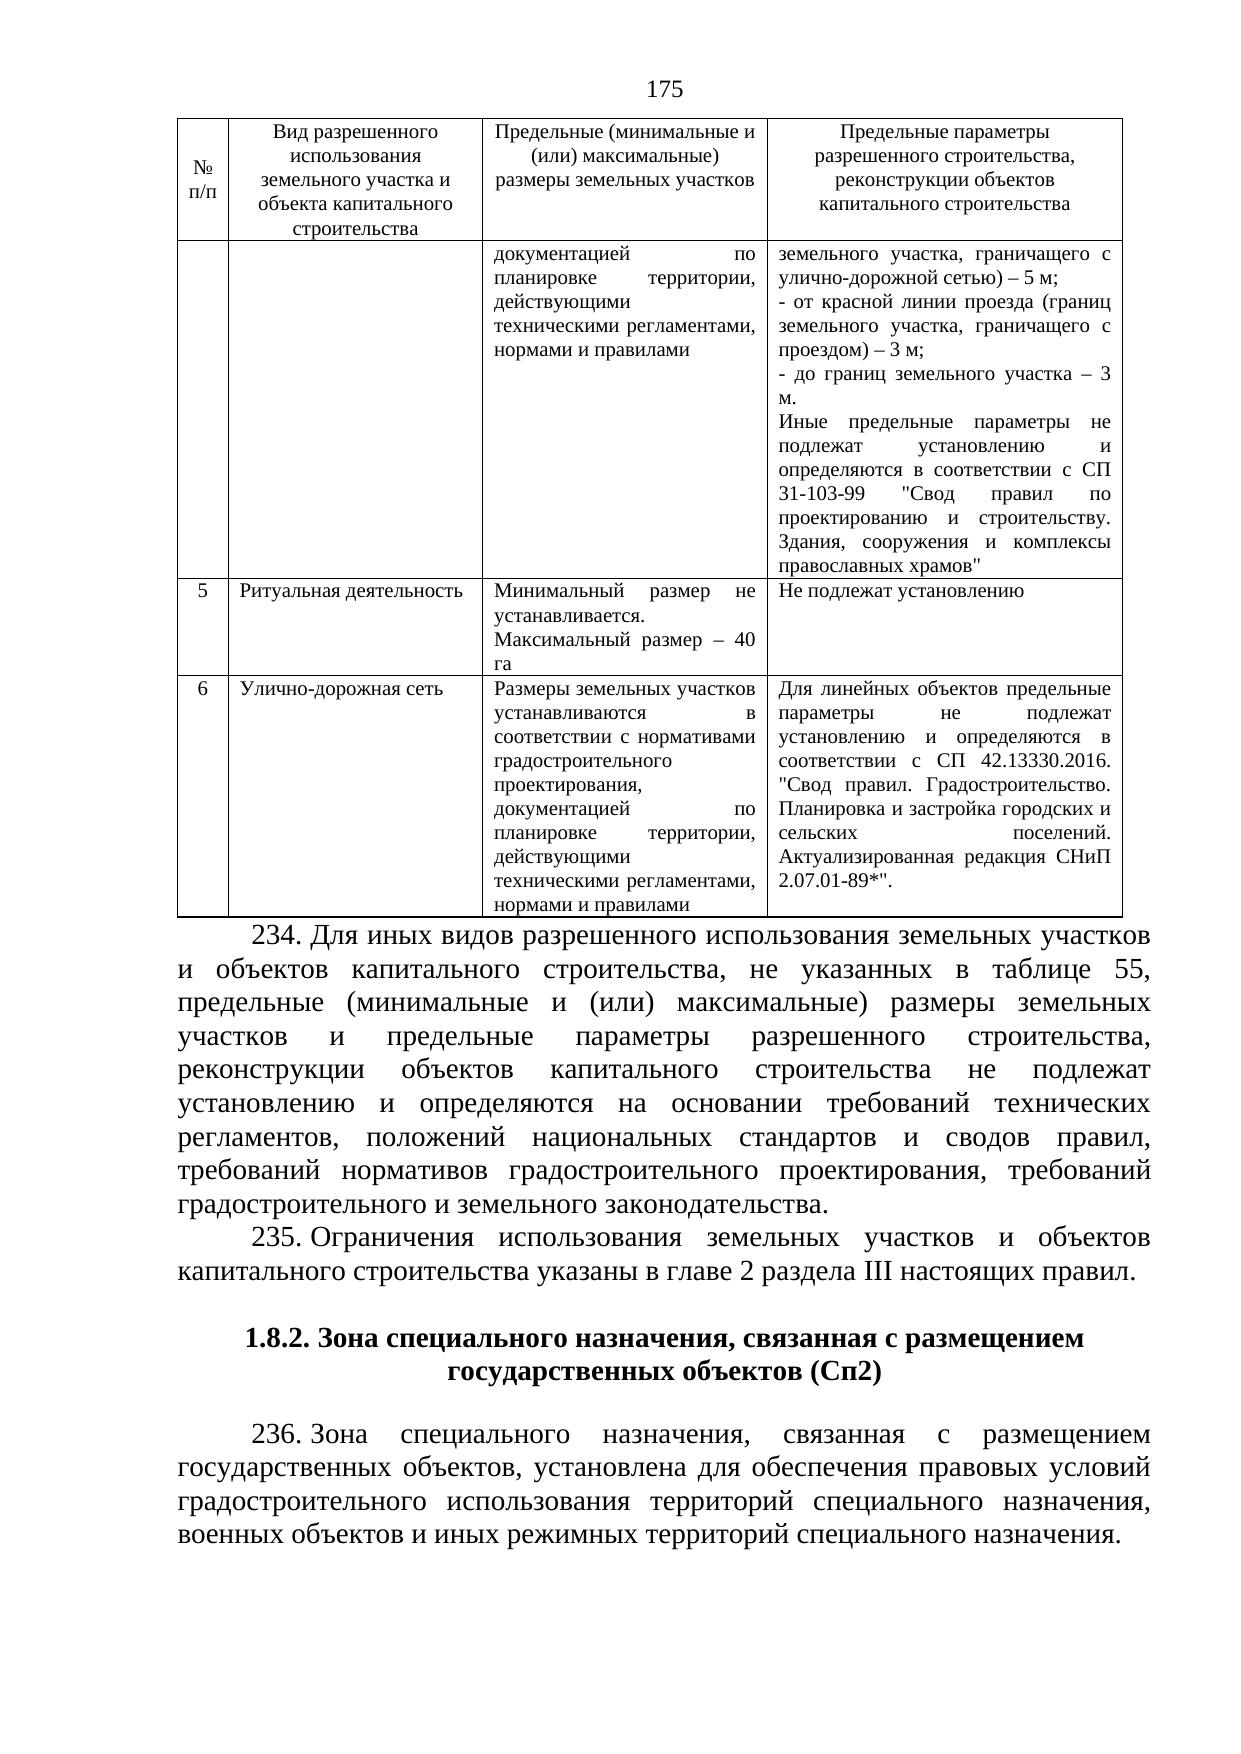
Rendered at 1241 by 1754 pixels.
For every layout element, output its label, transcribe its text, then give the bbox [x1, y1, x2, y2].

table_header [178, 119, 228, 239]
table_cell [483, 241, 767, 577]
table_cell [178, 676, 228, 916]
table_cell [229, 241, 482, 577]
list Зона специального назначения, связанная с размещением государственных объектов, установлена для обеспечения правовых условий градостроительного использования территорий специального назначения, военных объектов и иных режимных территорий специального назначения. [177, 1416, 1152, 1550]
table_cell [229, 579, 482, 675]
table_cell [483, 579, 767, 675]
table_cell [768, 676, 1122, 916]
list Ограничения использования земельных участков и объектов капитального строительства указаны в главе 2 раздела III настоящих правил. [177, 1219, 1152, 1286]
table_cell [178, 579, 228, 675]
subtitle 1.8.2. Зона специального назначения, связанная с размещением государственных объектов (Сп2) [177, 1320, 1152, 1387]
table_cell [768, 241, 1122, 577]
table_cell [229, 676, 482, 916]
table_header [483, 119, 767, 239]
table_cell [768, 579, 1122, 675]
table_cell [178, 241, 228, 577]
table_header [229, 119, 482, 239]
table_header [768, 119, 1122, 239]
list Для иных видов разрешенного использования земельных участков и объектов капитального строительства, не указанных в таблице 55, предельные (минимальные и (или) максимальные) размеры земельных участков и предельные параметры разрешенного строительства, реконструкции объектов капитального строительства не подлежат установлению и определяются на основании требований технических регламентов, положений национальных стандартов и сводов правил, требований нормативов градостроительного проектирования, требований градостроительного и земельного законодательства. [177, 917, 1152, 1219]
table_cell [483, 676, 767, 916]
